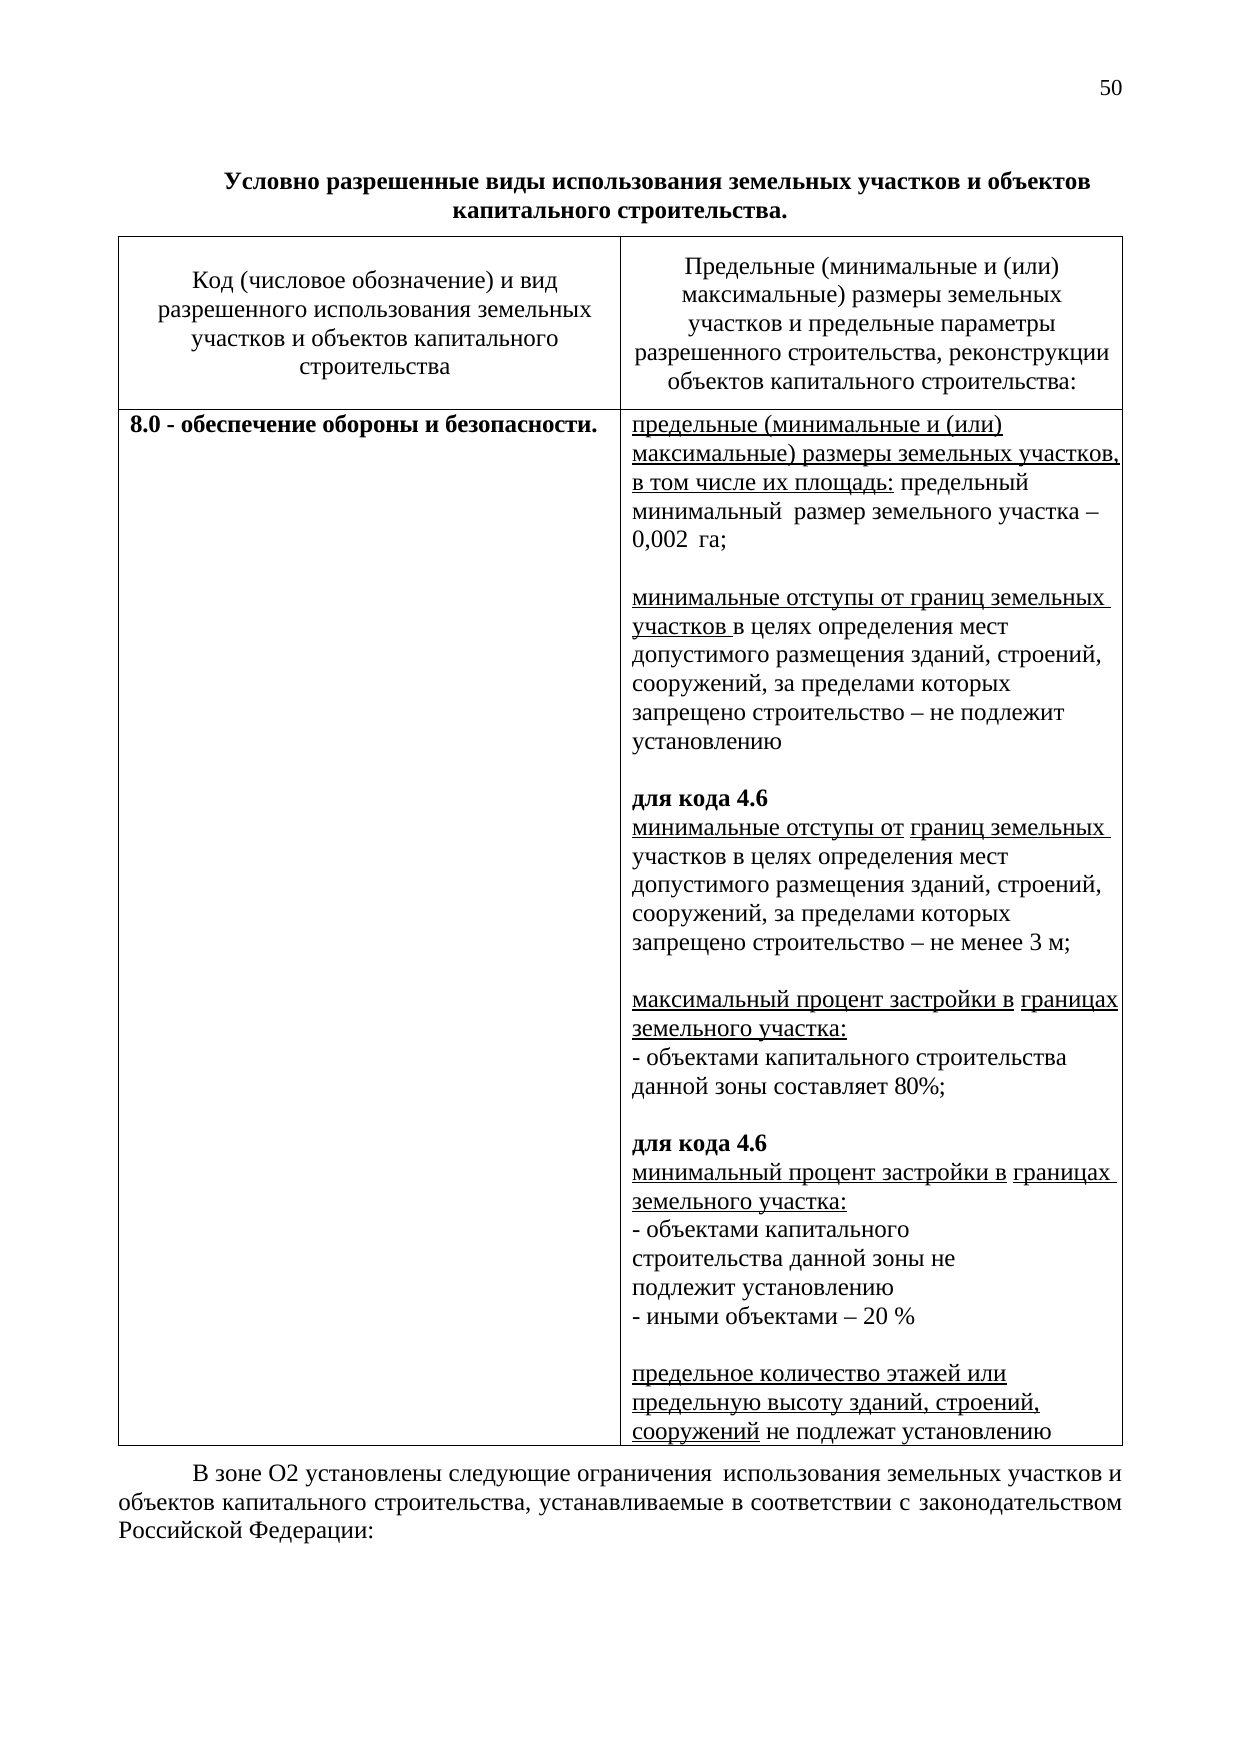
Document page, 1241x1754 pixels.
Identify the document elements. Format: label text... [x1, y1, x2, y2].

text Условно разрешенные виды использования земельных участков и объектов капитального строительства. [118, 166, 1122, 223]
table_header Код (числовое обозначение) и вид разрешенного использования земельных участков и объектов капитального строительства [119, 237, 620, 408]
table_header Предельные (минимальные и (или) максимальные) размеры земельных участков и предельные параметры разрешенного строительства, реконструкции объектов капитального строительства: [621, 237, 1122, 408]
text В зоне О2 установлены следующие ограничения использования земельных участков и объектов капитального строительства, устанавливаемые в соответствии с законодательством Российской Федерации: [118, 1458, 1122, 1544]
table_cell 8.0 - обеспечение обороны и безопасности. [119, 410, 620, 1444]
table_cell предельные (минимальные и (или) максимальные) размеры земельных участков, в том числе их площадь: предельный минимальный размер земельного участка – 0,002 га; минимальные отступы от границ земельных участков в целях определения мест допустимого размещения зданий, строений, сооружений, за пределами которых запрещено строительство – не подлежит установлению для кода 4.6 минимальные отступы от границ земельных участков в целях определения мест допустимого размещения зданий, строений, сооружений, за пределами которых запрещено строительство – не менее 3 м; максимальный процент застройки в границах земельного участка: объектами капитального строительства данной зоны составляет 80%; для кода 4.6 минимальный процент застройки в границах земельного участка: объектами капитального строительства данной зоны не подлежит установлению иными объектами – 20 % предельное количество этажей или предельную высоту зданий, строений, сооружений не подлежат установлению [621, 410, 1122, 1444]
